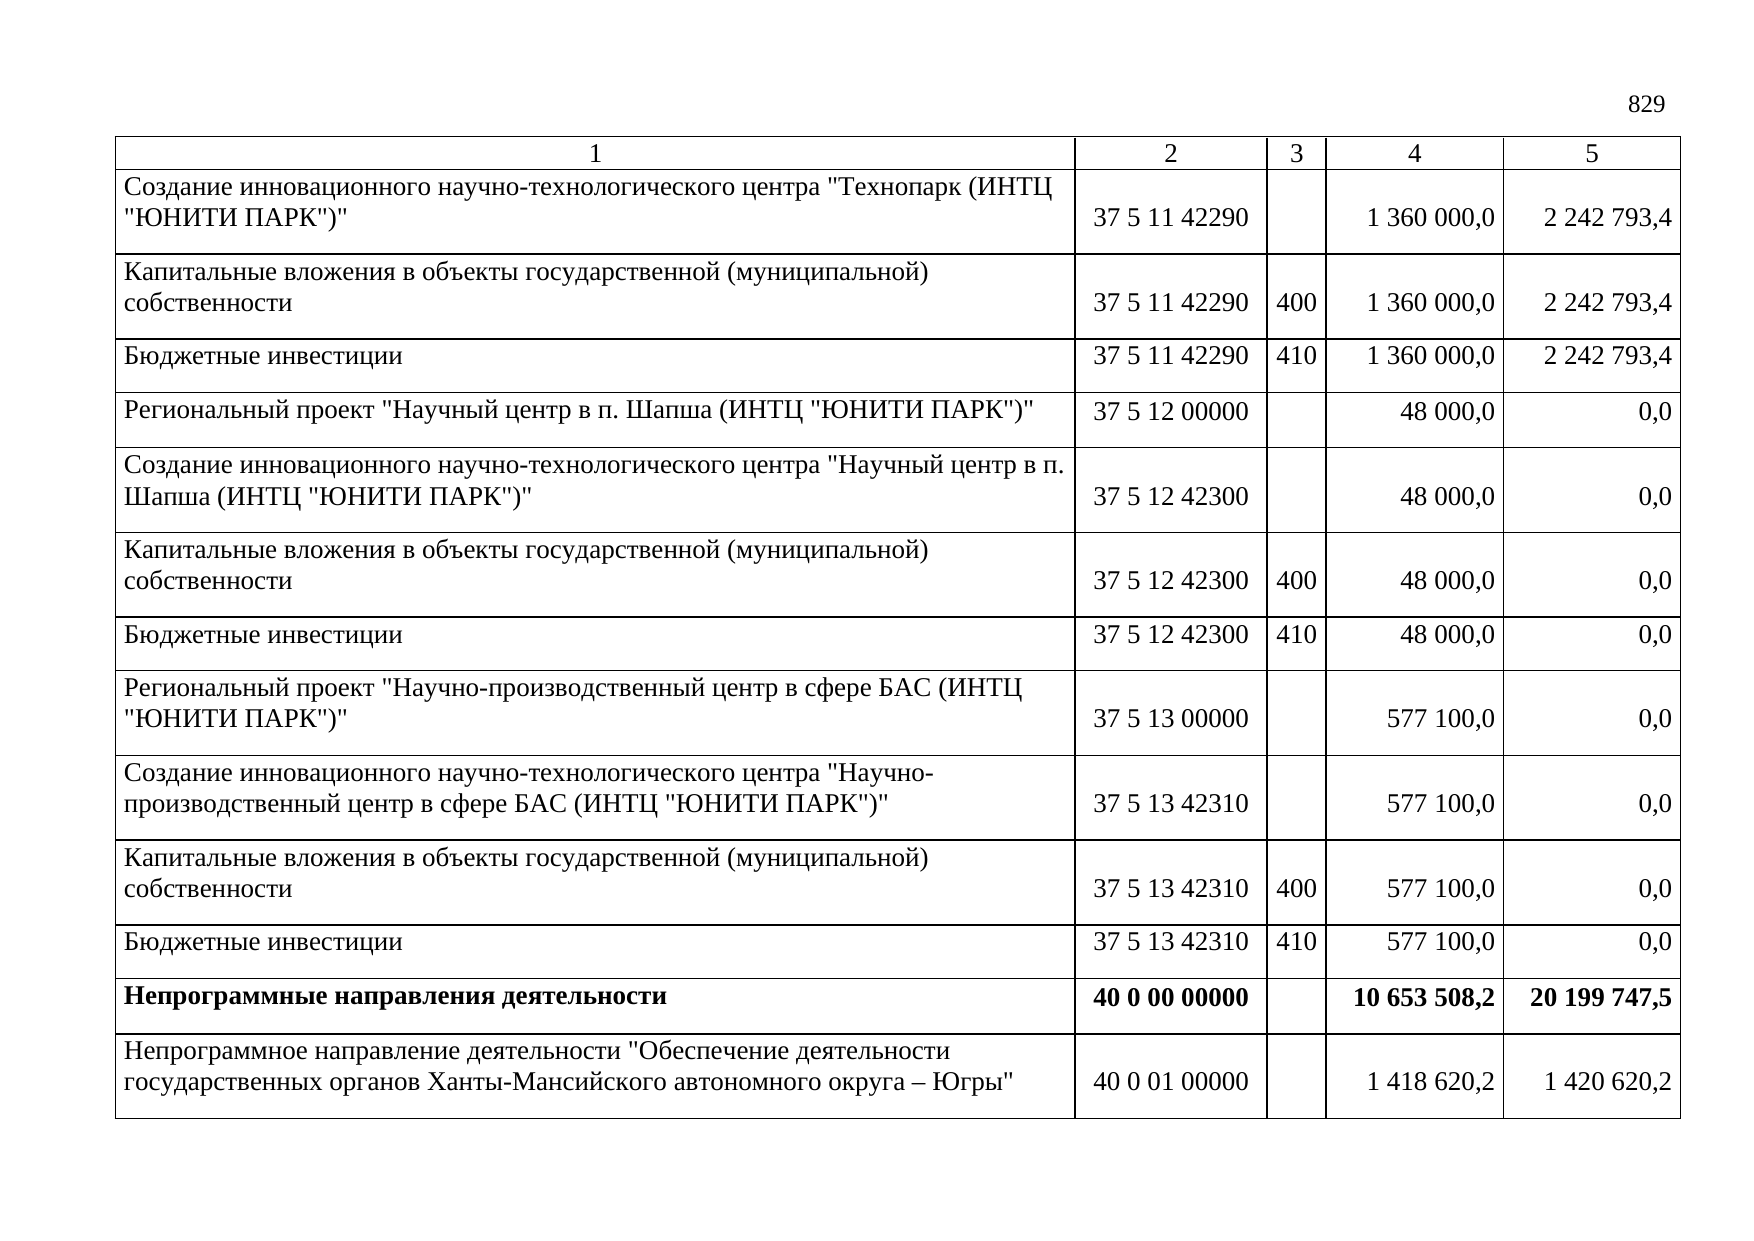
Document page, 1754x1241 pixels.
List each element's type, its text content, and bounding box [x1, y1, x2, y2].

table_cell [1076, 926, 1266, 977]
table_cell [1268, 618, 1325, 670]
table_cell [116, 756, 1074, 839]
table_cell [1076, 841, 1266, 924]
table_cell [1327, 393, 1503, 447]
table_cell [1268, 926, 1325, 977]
table_header 1 [116, 137, 1075, 168]
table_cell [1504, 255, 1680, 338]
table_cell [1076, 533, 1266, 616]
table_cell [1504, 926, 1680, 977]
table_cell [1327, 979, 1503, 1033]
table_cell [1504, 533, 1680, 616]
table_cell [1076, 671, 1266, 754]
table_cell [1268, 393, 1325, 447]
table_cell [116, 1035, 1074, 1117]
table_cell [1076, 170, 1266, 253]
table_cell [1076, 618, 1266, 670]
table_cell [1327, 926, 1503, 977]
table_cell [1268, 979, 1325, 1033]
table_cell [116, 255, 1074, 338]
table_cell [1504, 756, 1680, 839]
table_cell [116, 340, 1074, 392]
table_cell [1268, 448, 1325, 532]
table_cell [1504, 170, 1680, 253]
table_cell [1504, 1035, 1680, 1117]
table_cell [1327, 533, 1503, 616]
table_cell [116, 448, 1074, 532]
table_header 2 [1076, 137, 1267, 168]
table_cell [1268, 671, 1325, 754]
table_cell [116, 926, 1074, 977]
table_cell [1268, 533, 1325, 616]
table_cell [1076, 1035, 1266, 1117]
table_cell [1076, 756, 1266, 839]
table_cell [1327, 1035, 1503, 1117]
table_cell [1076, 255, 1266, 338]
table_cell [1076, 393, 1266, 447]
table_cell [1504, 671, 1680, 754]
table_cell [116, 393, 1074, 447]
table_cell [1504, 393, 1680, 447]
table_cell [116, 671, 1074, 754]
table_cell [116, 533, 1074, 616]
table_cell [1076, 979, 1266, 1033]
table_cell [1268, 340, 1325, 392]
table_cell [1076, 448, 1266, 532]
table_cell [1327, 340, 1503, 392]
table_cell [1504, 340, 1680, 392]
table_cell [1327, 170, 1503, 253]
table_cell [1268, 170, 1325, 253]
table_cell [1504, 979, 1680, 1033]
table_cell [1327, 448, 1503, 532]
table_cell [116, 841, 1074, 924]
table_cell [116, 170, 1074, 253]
table_header 5 [1504, 137, 1680, 168]
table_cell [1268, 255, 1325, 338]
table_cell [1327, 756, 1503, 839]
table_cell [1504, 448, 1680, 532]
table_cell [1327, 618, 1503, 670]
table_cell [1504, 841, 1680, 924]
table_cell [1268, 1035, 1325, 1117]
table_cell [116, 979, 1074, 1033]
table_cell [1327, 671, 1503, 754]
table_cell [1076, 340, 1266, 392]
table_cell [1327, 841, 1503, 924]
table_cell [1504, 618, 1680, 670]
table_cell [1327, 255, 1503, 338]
table_header 3 [1268, 137, 1326, 168]
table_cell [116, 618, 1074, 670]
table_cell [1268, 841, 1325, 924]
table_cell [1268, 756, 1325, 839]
table_header 4 [1327, 137, 1503, 168]
